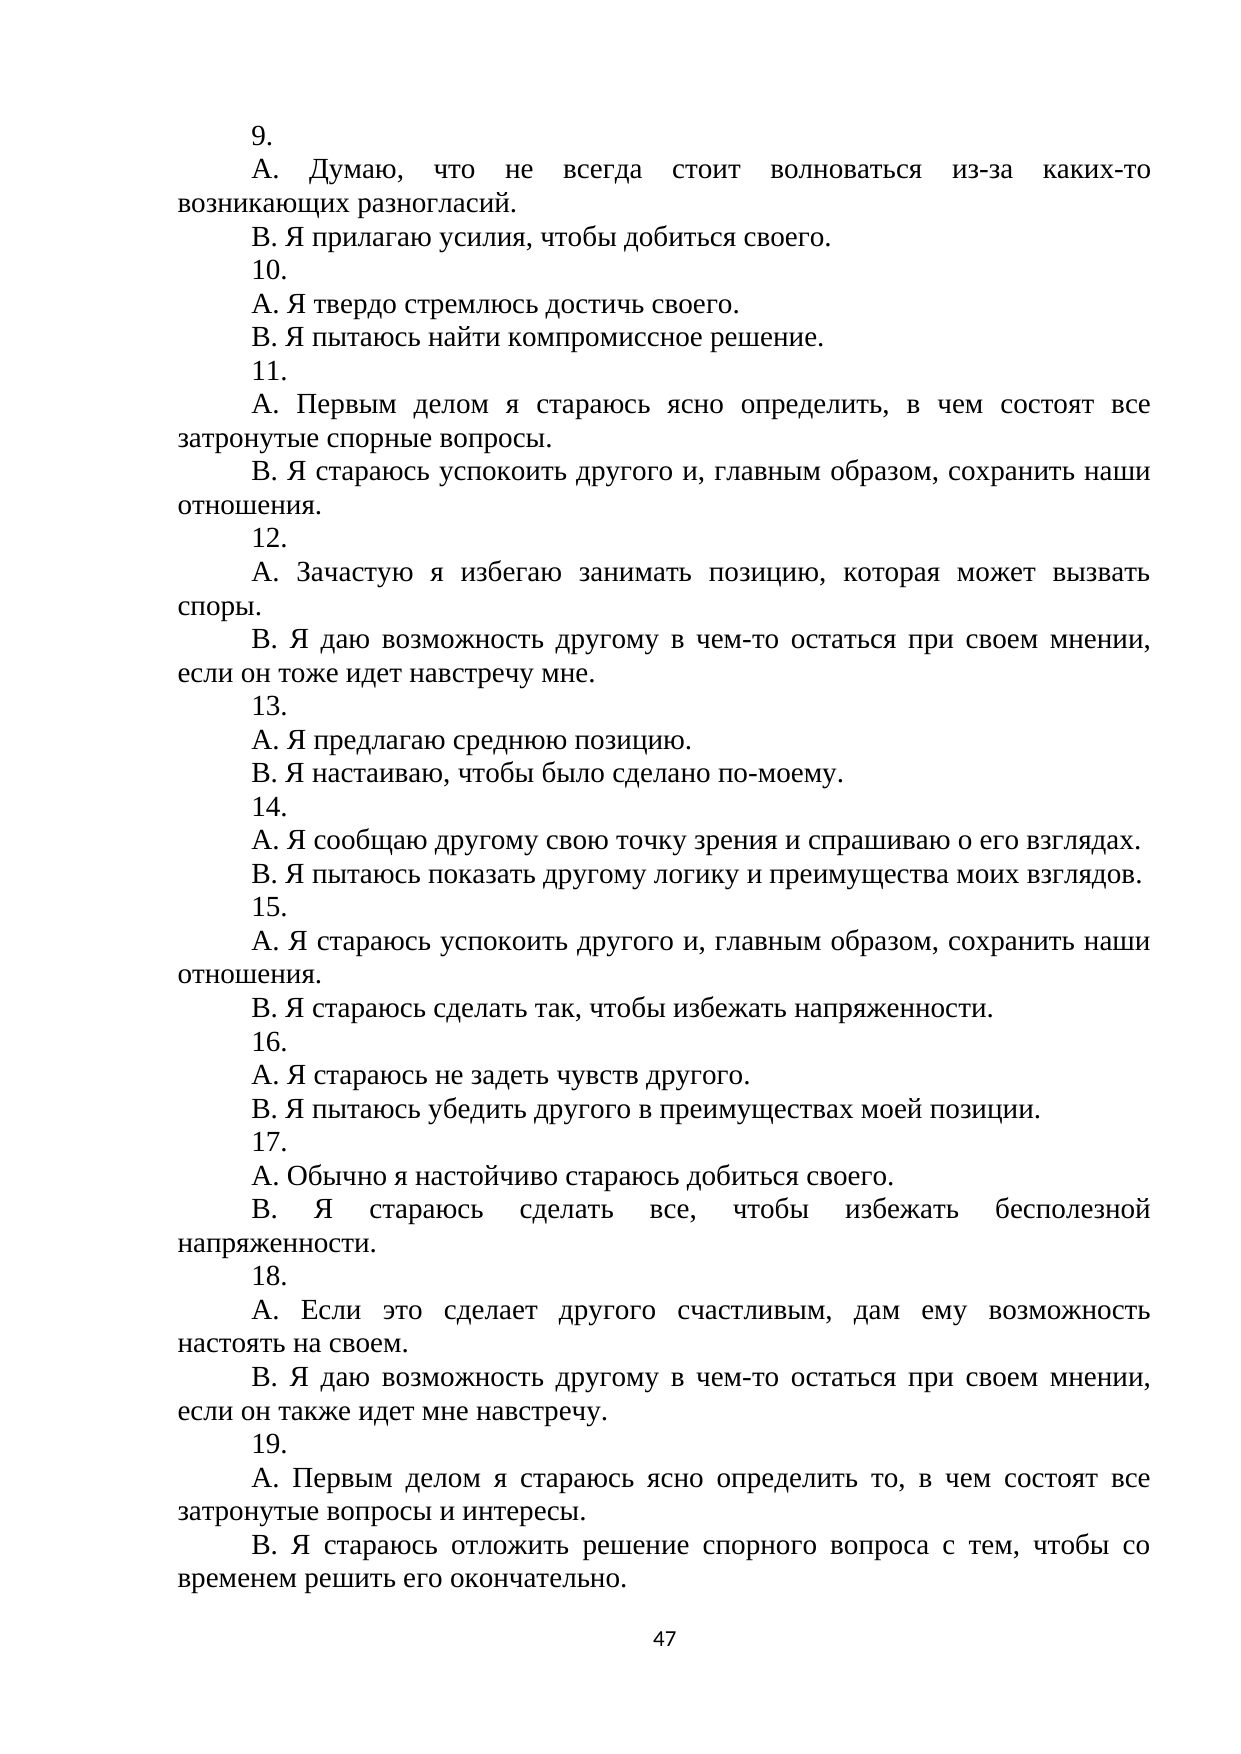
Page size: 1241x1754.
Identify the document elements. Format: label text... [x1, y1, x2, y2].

text 11. [177, 353, 1152, 386]
text В. Я даю возможность другому в чем-то остаться при своем мнении, если он тоже идет навстречу мне. [177, 621, 1152, 688]
text А. Я стараюсь успокоить другого и, главным образом, сохранить наши отношения. [177, 923, 1152, 990]
text А. Зачастую я избегаю занимать позицию, которая может вызвать споры. [177, 554, 1152, 621]
text А. Первым делом я стараюсь ясно определить, в чем состоят все затронутые спорные вопросы. [177, 386, 1152, 453]
text А. Я стараюсь не задеть чувств другого. [177, 1057, 1152, 1091]
text В. Я прилагаю усилия, чтобы добиться своего. [177, 219, 1152, 252]
text В. Я пытаюсь найти компромиссное решение. [177, 319, 1152, 353]
text В. Я пытаюсь показать другому логику и преимущества моих взглядов. [177, 856, 1152, 889]
text В. Я настаиваю, чтобы было сделано по-моему. [177, 755, 1152, 789]
text В. Я пытаюсь убедить другого в преимуществах моей позиции. [177, 1091, 1152, 1124]
text В. Я даю возможность другому в чем-то остаться при своем мнении, если он также идет мне навстречу. [177, 1359, 1152, 1426]
text 15. [177, 889, 1152, 923]
text 9. [177, 118, 1152, 152]
text В. Я стараюсь успокоить другого и, главным образом, сохранить наши отношения. [177, 453, 1152, 521]
text 18. [177, 1258, 1152, 1292]
text 12. [177, 521, 1152, 554]
text В. Я стараюсь сделать все, чтобы избежать бесполезной напряженности. [177, 1191, 1152, 1258]
text А. Если это сделает другого счастливым, дам ему возможность настоять на своем. [177, 1292, 1152, 1359]
text А. Я сообщаю другому свою точку зрения и спрашиваю о его взглядах. [177, 822, 1152, 856]
text В. Я стараюсь сделать так, чтобы избежать напряженности. [177, 990, 1152, 1024]
text 16. [177, 1024, 1152, 1057]
text А. Я предлагаю среднюю позицию. [177, 722, 1152, 755]
text А. Обычно я настойчиво стараюсь добиться своего. [177, 1158, 1152, 1191]
text А. Думаю, что не всегда стоит волноваться из-за каких-то возникающих разногласий. [177, 152, 1152, 219]
text 13. [177, 688, 1152, 722]
text В. Я стараюсь отложить решение спорного вопроса с тем, чтобы со временем решить его окончательно. [177, 1527, 1152, 1594]
text А. Я твердо стремлюсь достичь своего. [177, 286, 1152, 319]
text А. Первым делом я стараюсь ясно определить то, в чем состоят все затронутые вопросы и интересы. [177, 1460, 1152, 1527]
text 17. [177, 1124, 1152, 1158]
text 10. [177, 252, 1152, 286]
text 14. [177, 789, 1152, 822]
text 19. [177, 1426, 1152, 1460]
